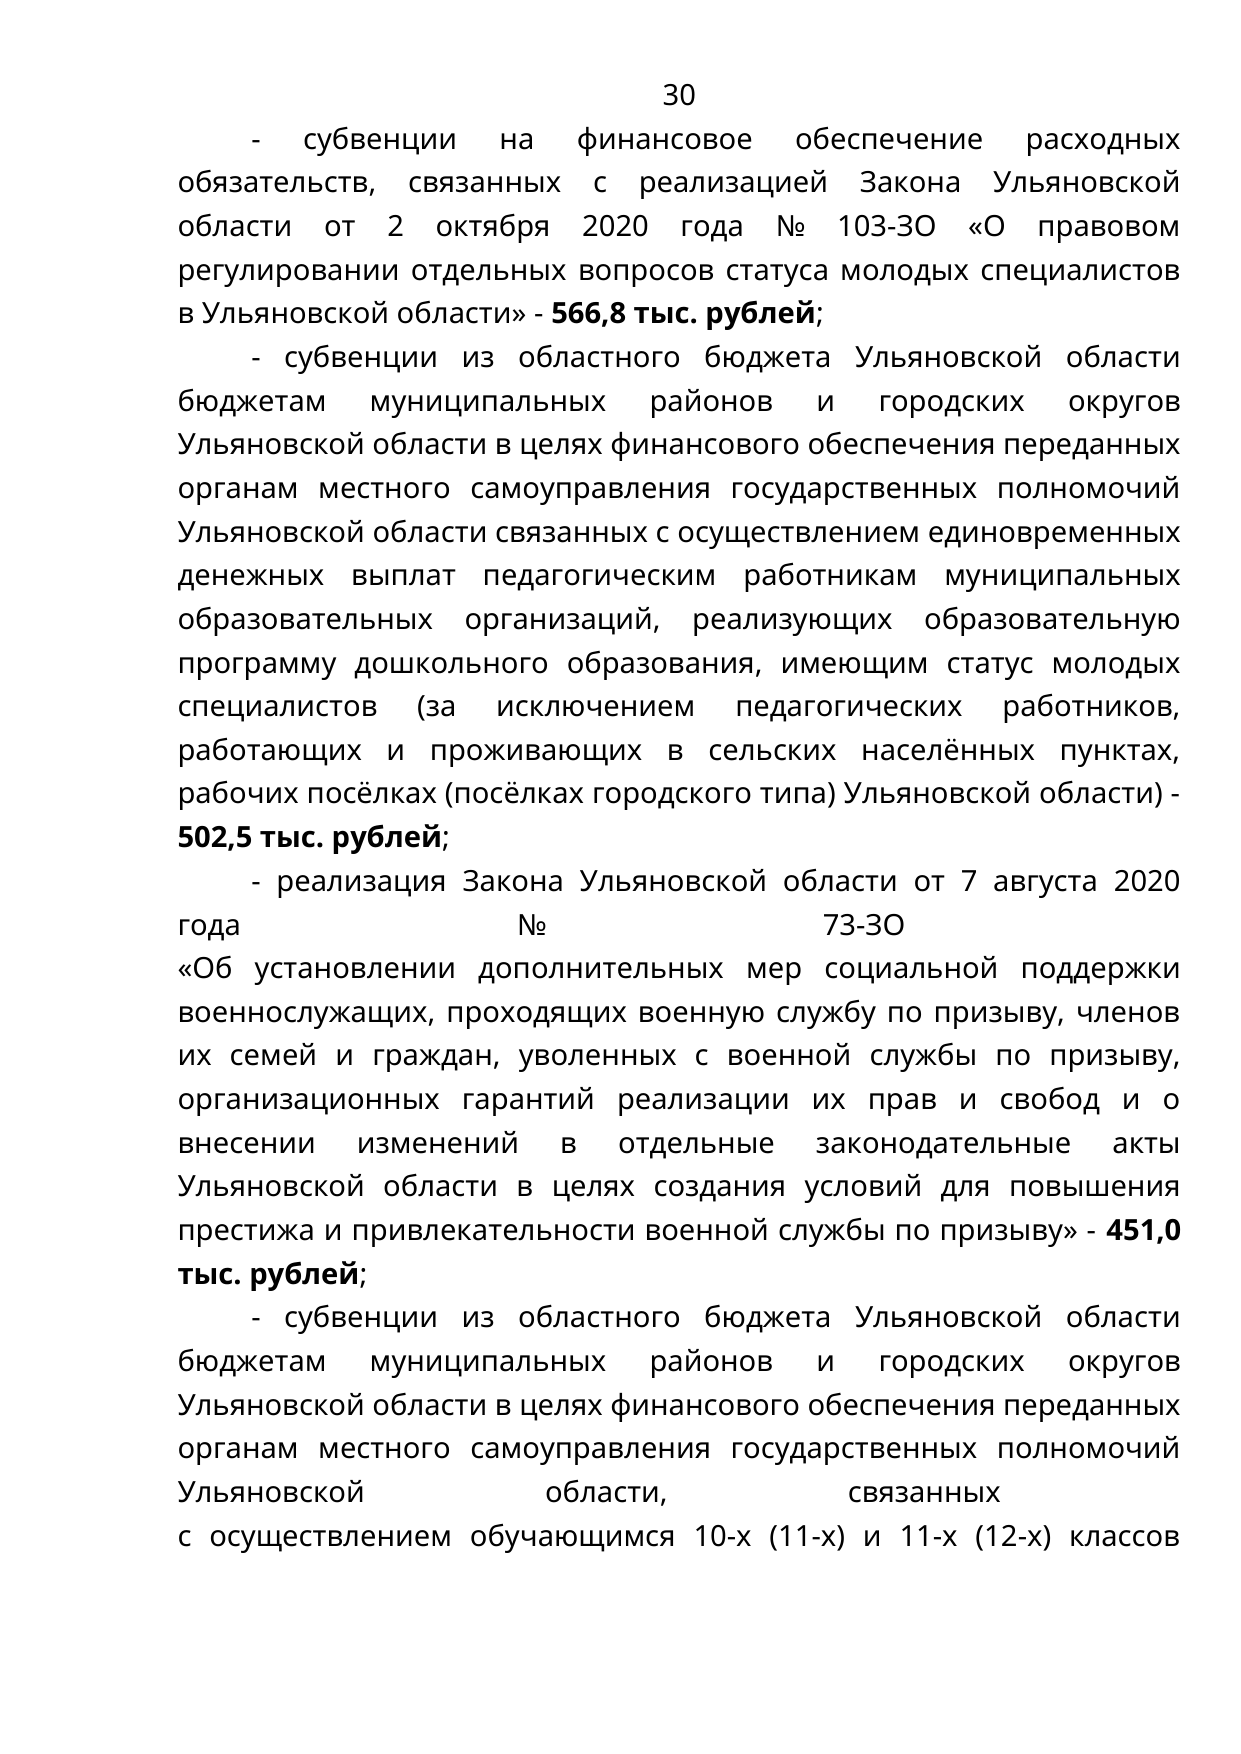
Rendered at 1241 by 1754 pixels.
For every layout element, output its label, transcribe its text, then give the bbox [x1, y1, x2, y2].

text - реализация Закона Ульяновской области от 7 августа 2020 года № 73-ЗО «Об установлении дополнительных мер социальной поддержки военнослужащих, проходящих военную службу по призыву, членов их семей и граждан, уволенных с военной службы по призыву, организационных гарантий реализации их прав и свобод и о внесении изменений в отдельные законодательные акты Ульяновской области в целях создания условий для повышения престижа и привлекательности военной службы по призыву» - 451,0 тыс. рублей; [177, 860, 1181, 1293]
text - субвенции из областного бюджета Ульяновской области бюджетам муниципальных районов и городских округов Ульяновской области в целях финансового обеспечения переданных органам местного самоуправления государственных полномочий Ульяновской области связанных с осуществлением единовременных денежных выплат педагогическим работникам муниципальных образовательных организаций, реализующих образовательную программу дошкольного образования, имеющим статус молодых специалистов (за исключением педагогических работников, работающих и проживающих в сельских населённых пунктах, рабочих посёлках (посёлках городского типа) Ульяновской области) - 502,5 тыс. рублей; [177, 336, 1181, 856]
text - субвенции на финансовое обеспечение расходных обязательств, связанных с реализацией Закона Ульяновской области от 2 октября 2020 года № 103-ЗО «О правовом регулировании отдельных вопросов статуса молодых специалистов в Ульяновской области» - 566,8 тыс. рублей; [177, 118, 1181, 332]
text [177, 1297, 1181, 1554]
